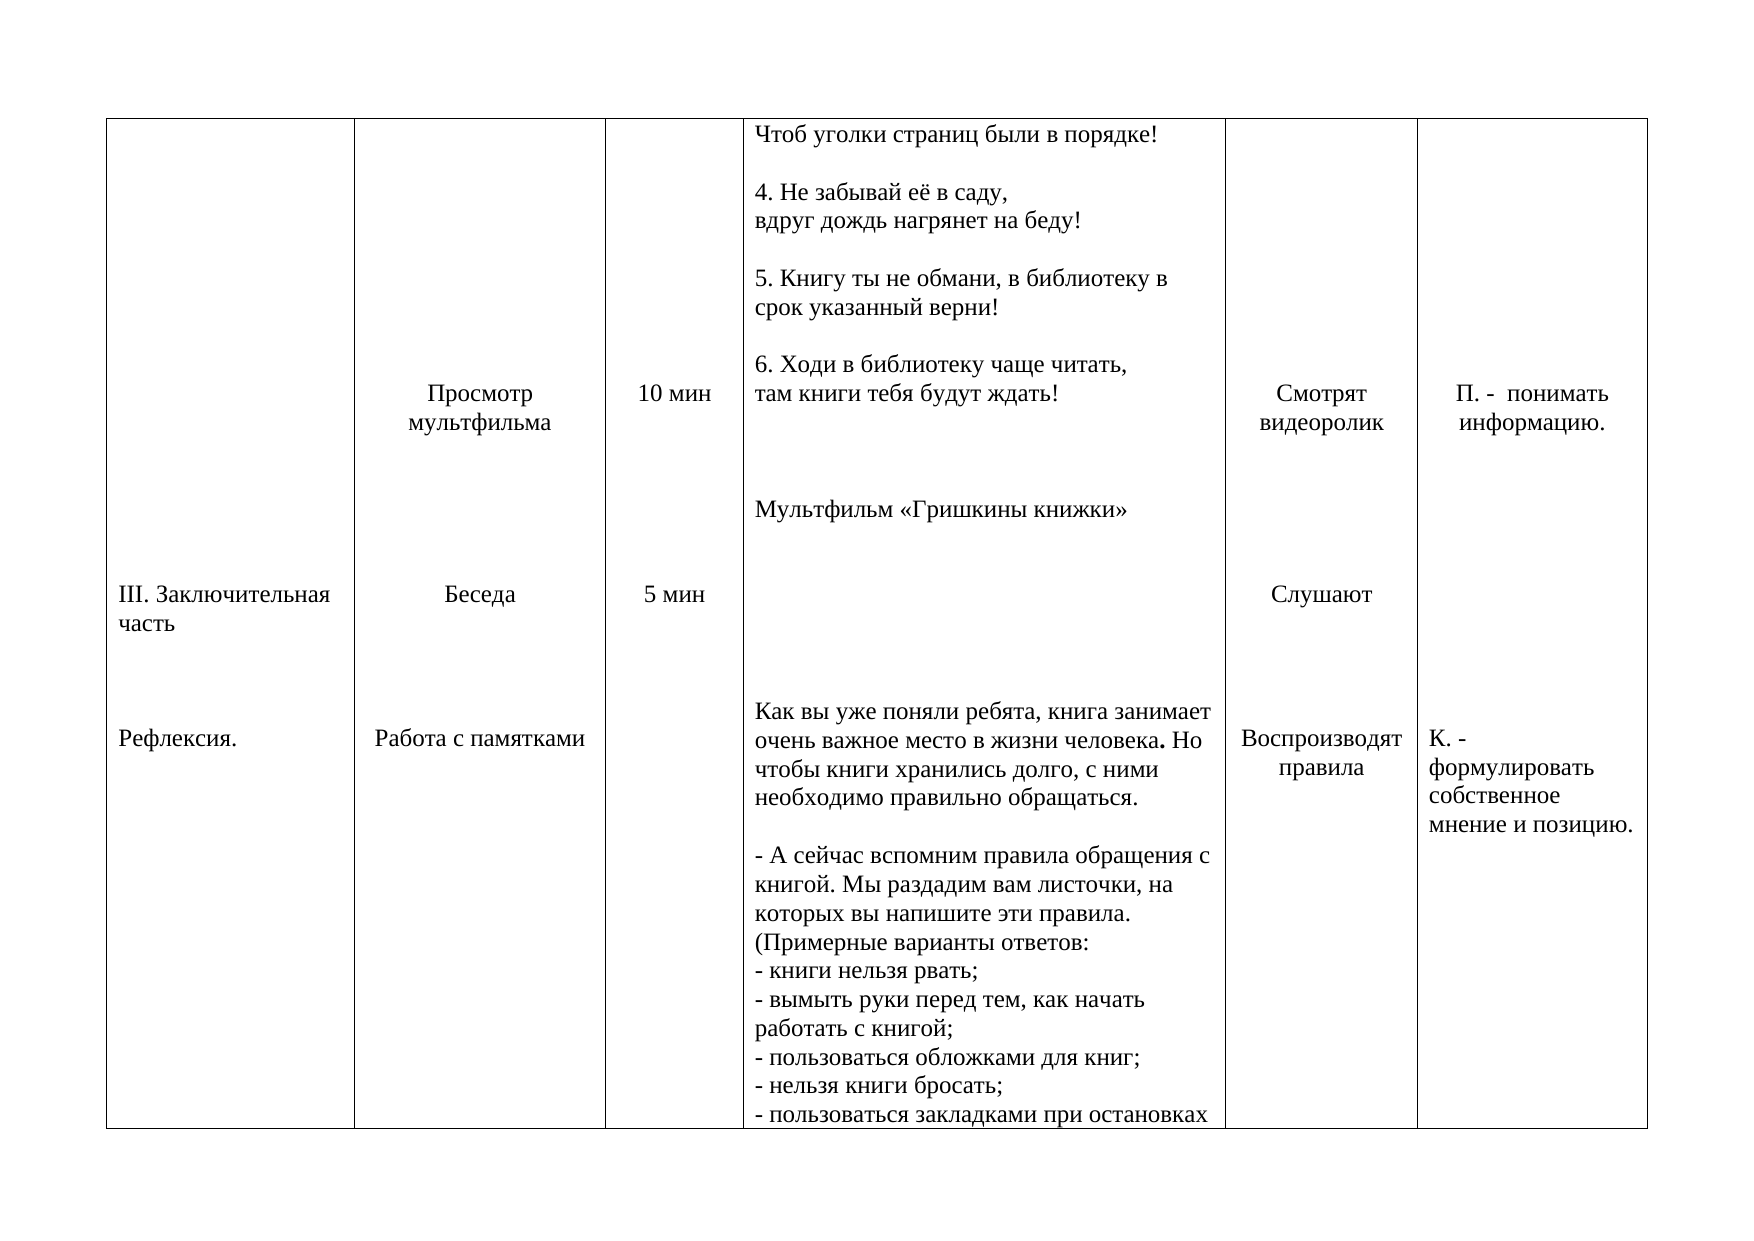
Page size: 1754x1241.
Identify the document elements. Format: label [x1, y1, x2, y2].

table_cell [355, 119, 605, 1128]
table_cell [744, 119, 1225, 1128]
table_cell [107, 119, 354, 1128]
table_cell [606, 119, 743, 1128]
table_cell [1226, 119, 1417, 1128]
table_cell [1418, 119, 1647, 1128]
